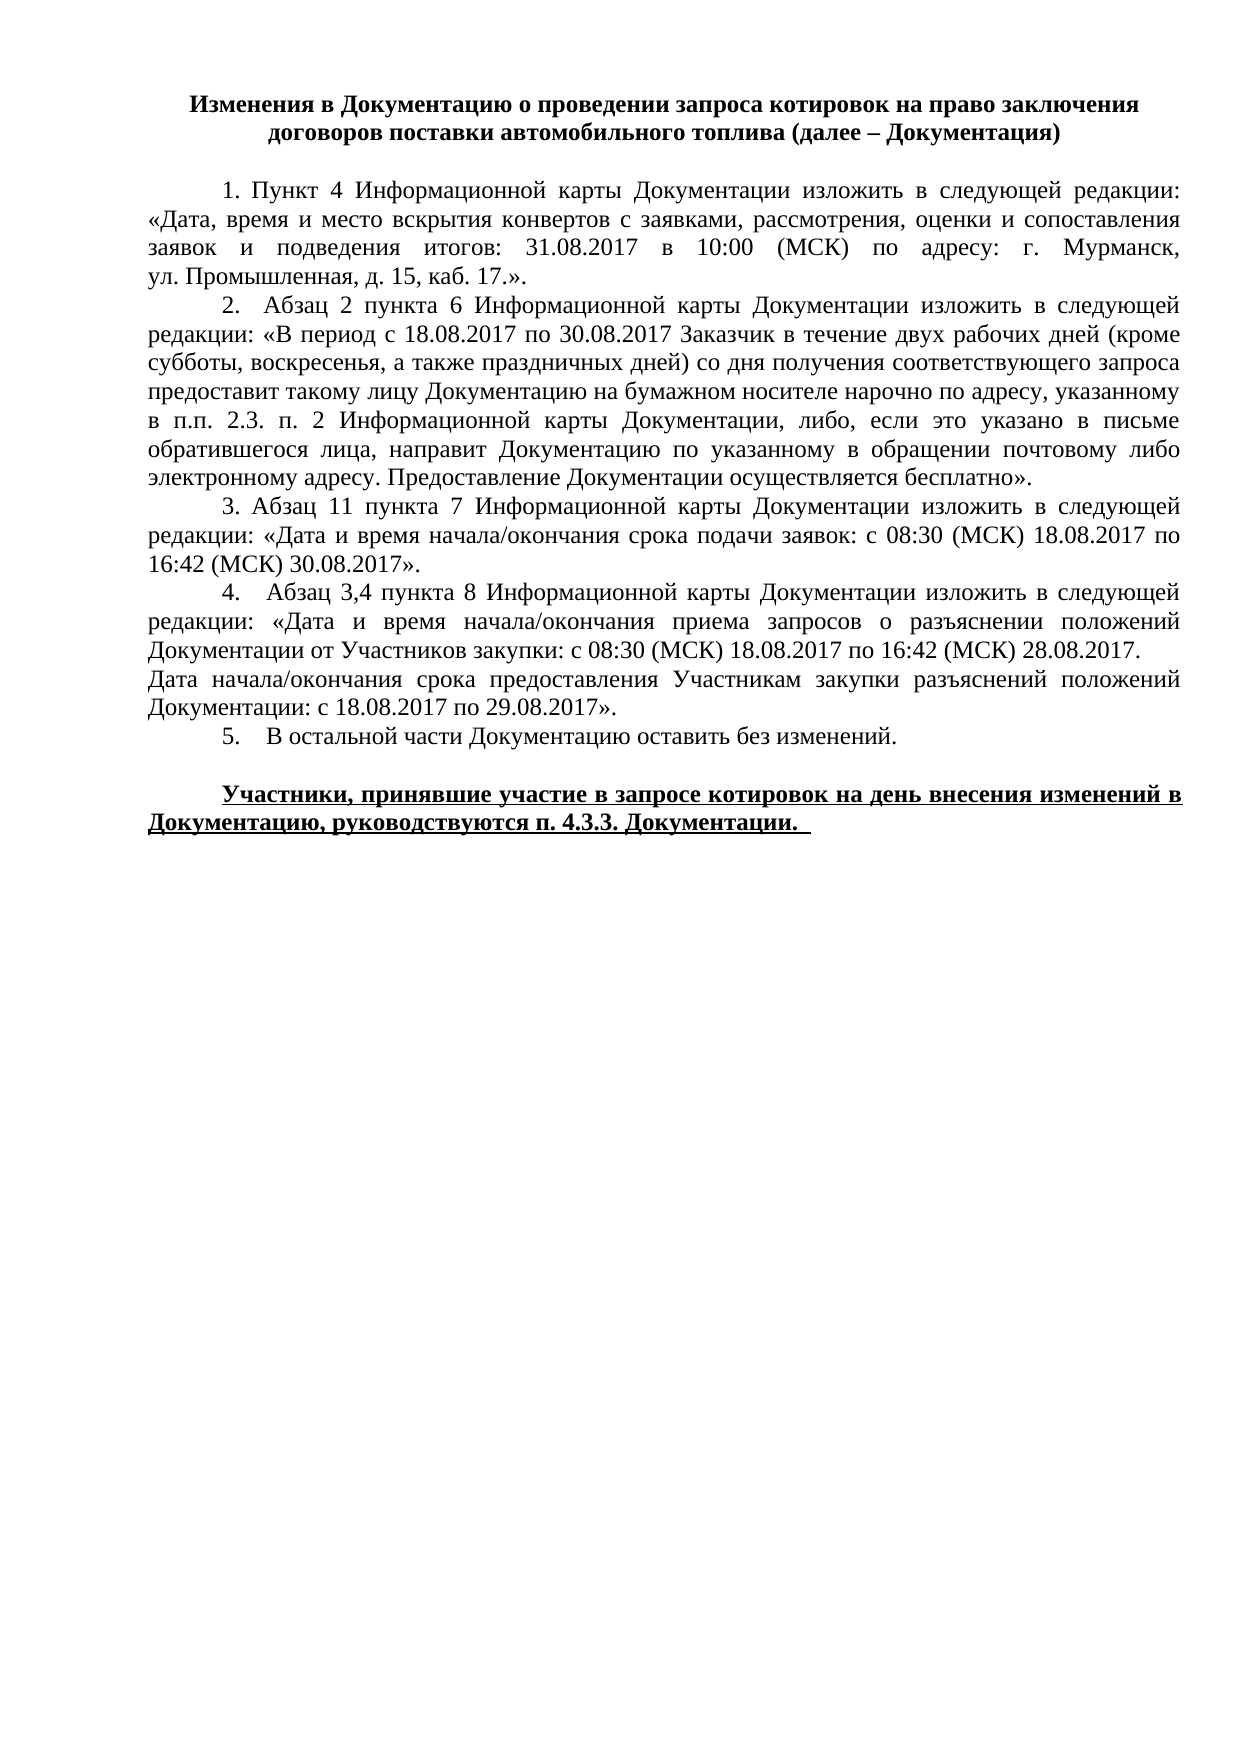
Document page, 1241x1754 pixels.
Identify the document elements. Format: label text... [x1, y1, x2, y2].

text Участники, принявшие участие в запросе котировок на день внесения изменений в Документацию, руководствуются п. 4.3.3. Документации. [148, 779, 1183, 836]
list Абзац 3,4 пункта 8 Информационной карты Документации изложить в следующей редакции: «Дата и время начала/окончания приема запросов о разъяснении положений Документации от Участников закупки: с 08:30 (МСК) 18.08.2017 по 16:42 (МСК) 28.08.2017. [148, 577, 1181, 664]
list Абзац 2 пункта 6 Информационной карты Документации изложить в следующей редакции: «В период с 18.08.2017 по 30.08.2017 Заказчик в течение двух рабочих дней (кроме субботы, воскресенья, а также праздничных дней) со дня получения соответствующего запроса предоставит такому лицу Документацию на бумажном носителе нарочно по адресу, указанному в п.п. 2.3. п. 2 Информационной карты Документации, либо, если это указано в письме обратившегося лица, направит Документацию по указанному в обращении почтовому либо электронному адресу. Предоставление Документации осуществляется бесплатно». [148, 290, 1181, 491]
list В остальной части Документацию оставить без изменений. [148, 721, 1181, 750]
list Абзац 11 пункта 7 Информационной карты Документации изложить в следующей редакции: «Дата и время начала/окончания срока подачи заявок: с 08:30 (МСК) 18.08.2017 по 16:42 (МСК) 30.08.2017». [148, 491, 1181, 577]
text Дата начала/окончания срока предоставления Участникам закупки разъяснений положений Документации: с 18.08.2017 по 29.08.2017». [148, 664, 1181, 721]
list Пункт 4 Информационной карты Документации изложить в следующей редакции: «Дата, время и место вскрытия конвертов с заявками, рассмотрения, оценки и сопоставления заявок и подведения итогов: 31.08.2017 в 10:00 (МСК) по адресу: г. Мурманск, ул. Промышленная, д. 15, каб. 17.». [148, 175, 1181, 290]
text Изменения в Документацию о проведении запроса котировок на право заключения договоров поставки автомобильного топлива (далее – Документация) [148, 89, 1181, 146]
